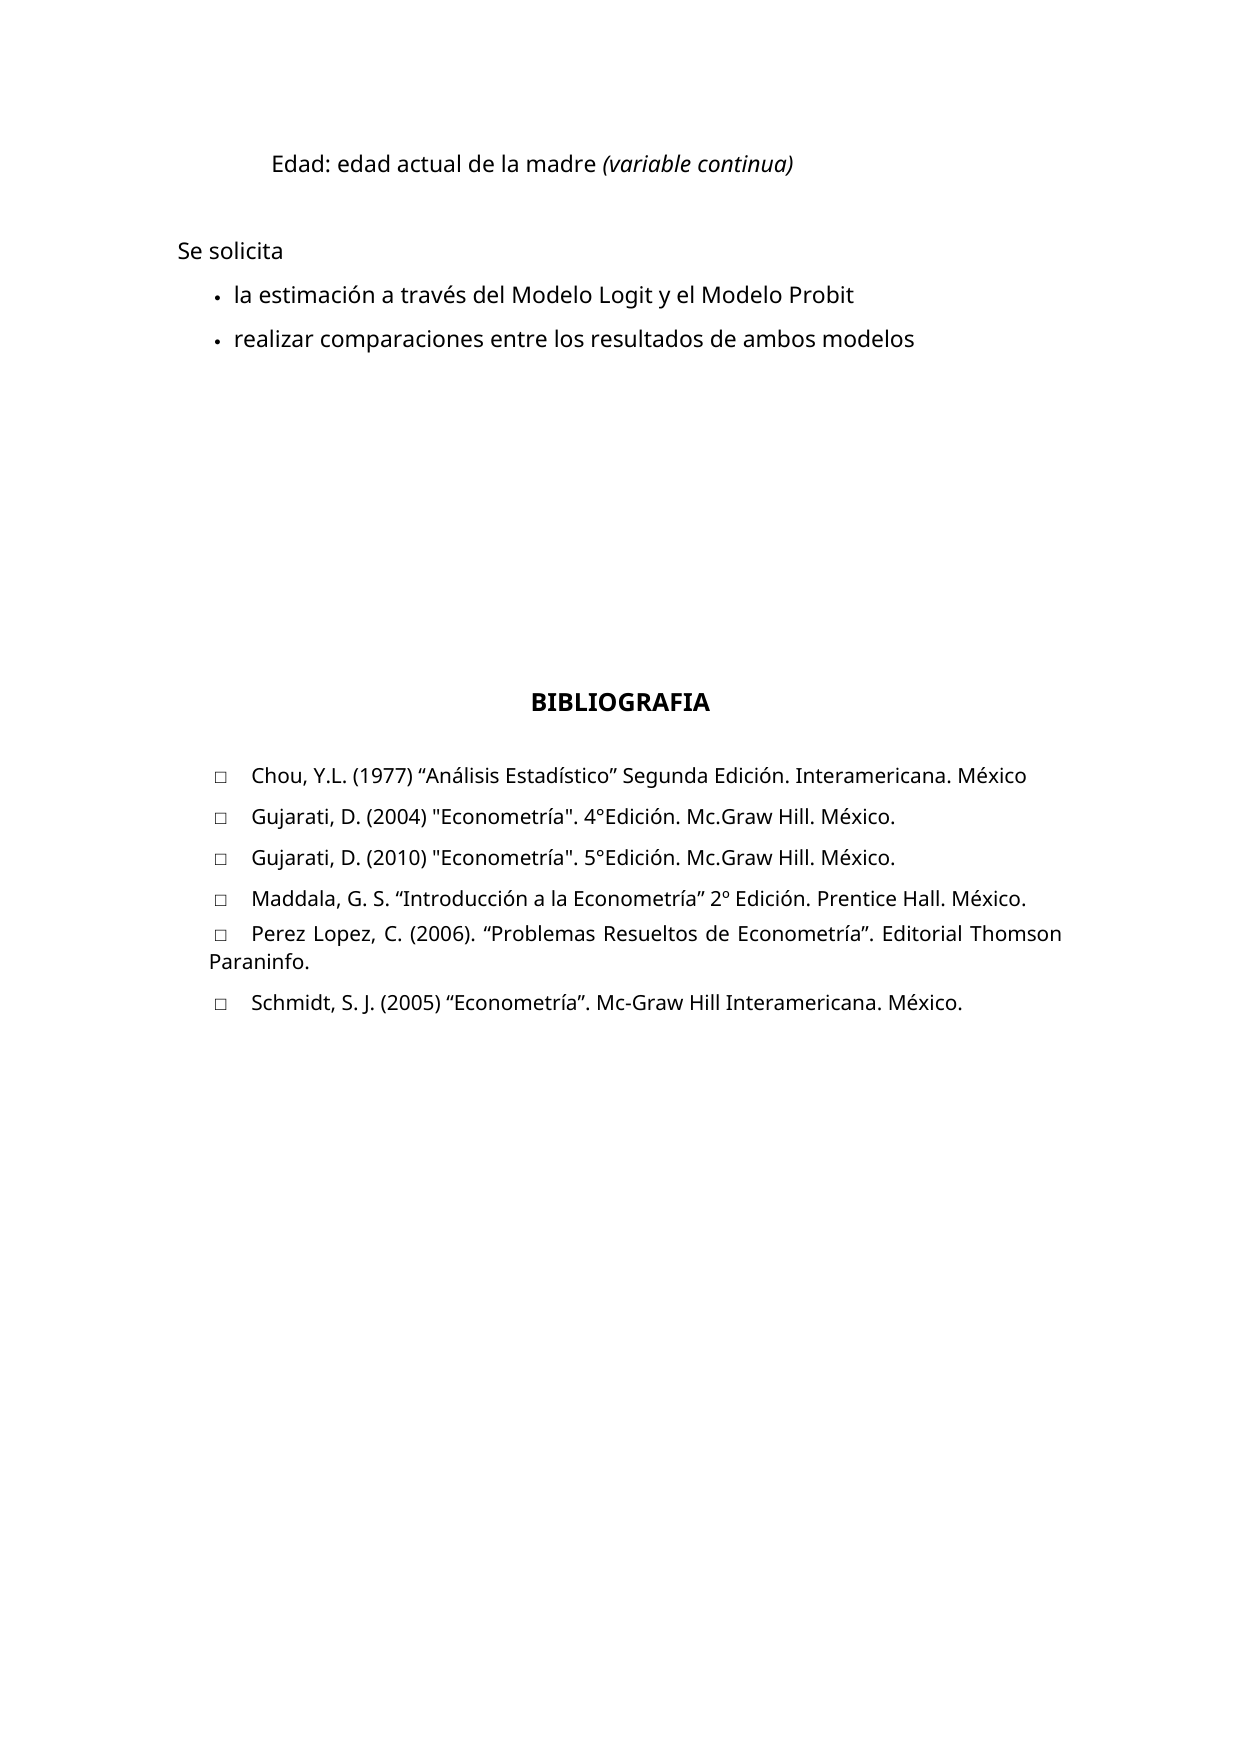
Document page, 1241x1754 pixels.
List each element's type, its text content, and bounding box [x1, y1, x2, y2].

subtitle BIBLIOGRAFIA [177, 685, 1063, 719]
list Schmidt, S. J. (2005) “Econometría”. Mc-Graw Hill Interamericana. México. [209, 988, 1063, 1016]
list Gujarati, D. (2004) "Econometría". 4°Edición. Mc.Graw Hill. México. [209, 802, 1063, 831]
list Maddala, G. S. “Introducción a la Econometría” 2º Edición. Prentice Hall. México. [209, 884, 1063, 912]
text Se solicita [177, 235, 1063, 266]
text Edad: edad actual de la madre (variable continua) [177, 148, 1063, 179]
list realizar comparaciones entre los resultados de ambos modelos [215, 323, 1063, 354]
list Perez Lopez, C. (2006). “Problemas Resueltos de Econometría”. Editorial Thomson Paraninfo. [209, 919, 1063, 976]
list Gujarati, D. (2010) "Econometría". 5°Edición. Mc.Graw Hill. México. [209, 843, 1063, 871]
list la estimación a través del Modelo Logit y el Modelo Probit [215, 279, 1063, 310]
list Chou, Y.L. (1977) “Análisis Estadístico” Segunda Edición. Interamericana. México [209, 761, 1063, 789]
